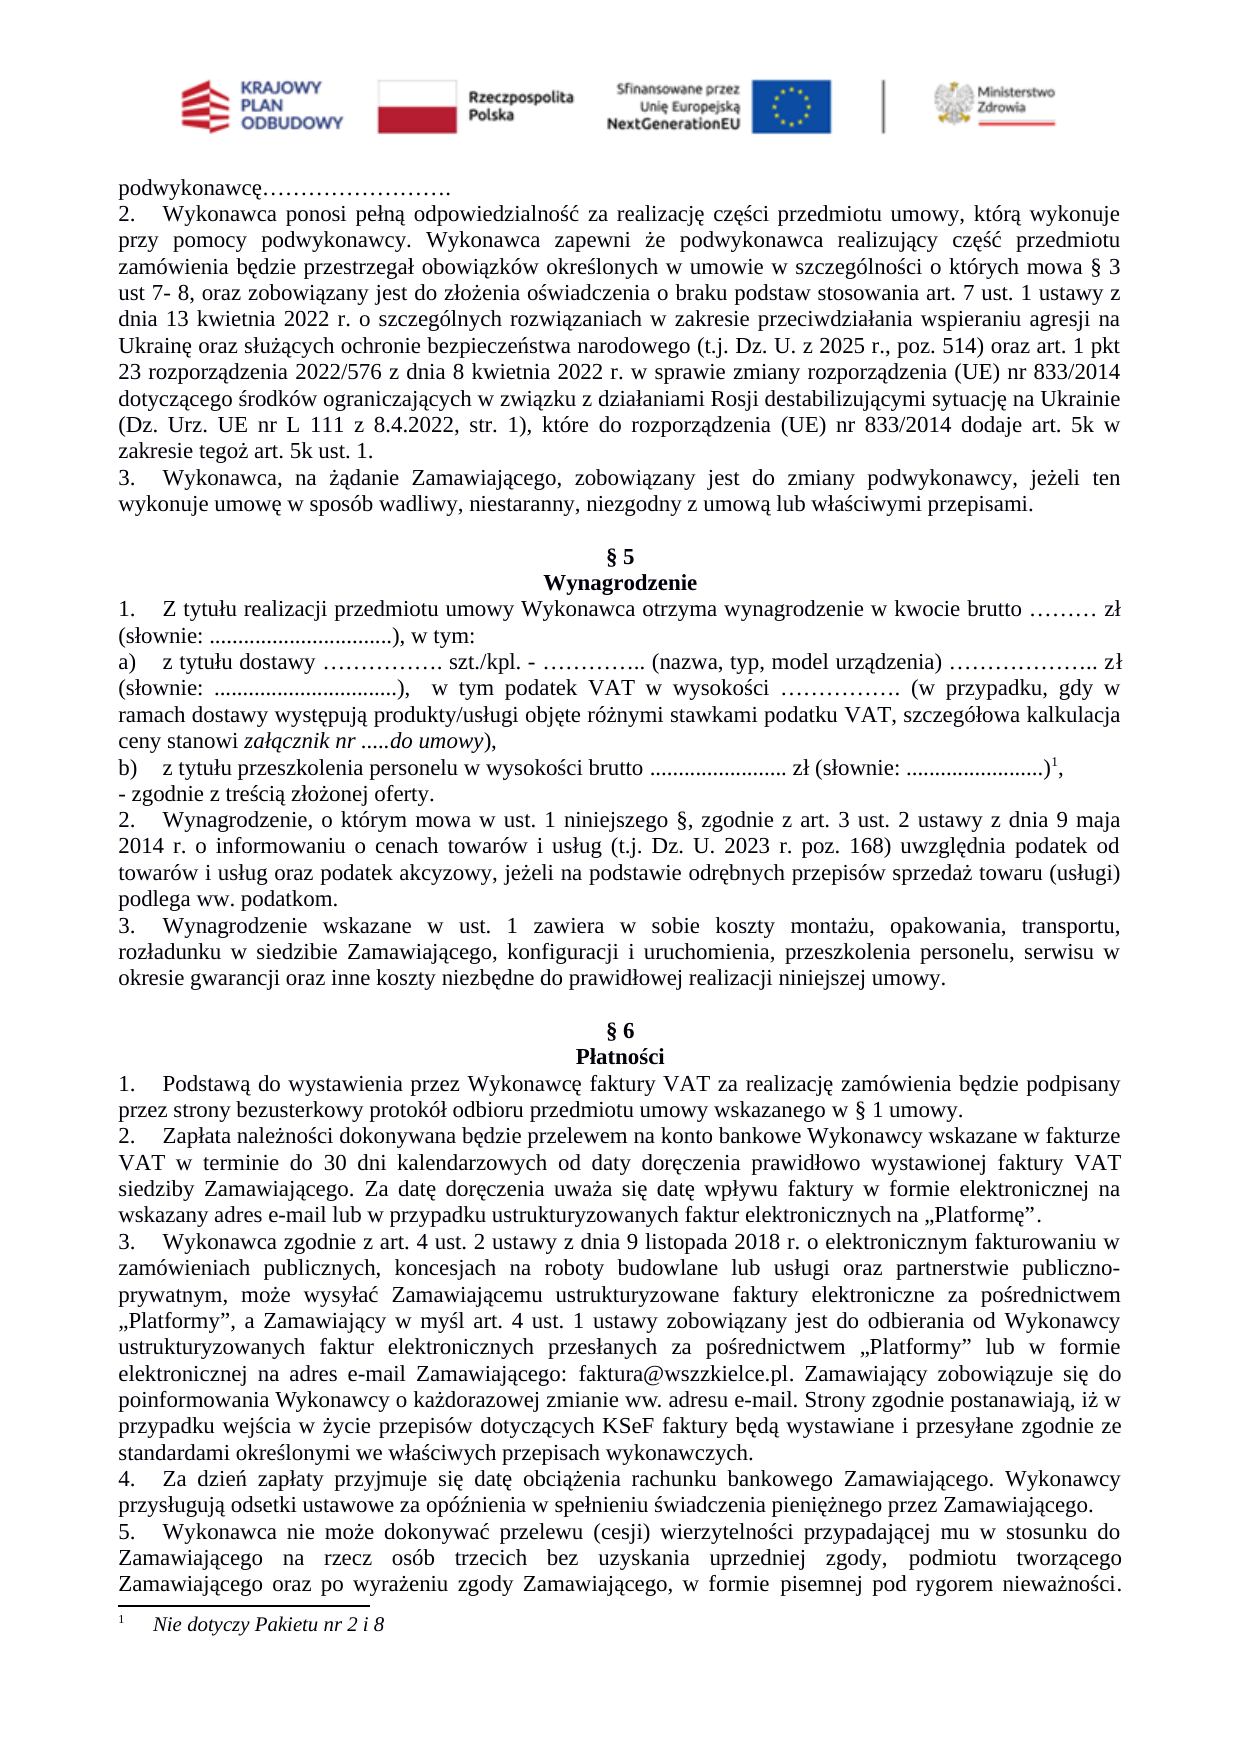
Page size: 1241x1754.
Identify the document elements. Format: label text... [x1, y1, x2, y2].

text - zgodnie z treścią złożonej oferty. [118, 780, 1122, 806]
list Za dzień zapłaty przyjmuje się datę obciążenia rachunku bankowego Zamawiającego. Wykonawcy przysługują odsetki ustawowe za opóźnienia w spełnieniu świadczenia pieniężnego przez Zamawiającego. [118, 1465, 1122, 1518]
list z tytułu przeszkolenia personelu w wysokości brutto ........................ zł (słownie: ........................), [118, 753, 1122, 780]
text Płatności [118, 1043, 1122, 1070]
list Wynagrodzenie wskazane w ust. 1 zawiera w sobie koszty montażu, opakowania, transportu, rozładunku w siedzibie Zamawiającego, konfiguracji i uruchomienia, przeszkolenia personelu, serwisu w okresie gwarancji oraz inne koszty niezbędne do prawidłowej realizacji niniejszej umowy. [118, 912, 1122, 991]
list z tytułu dostawy ……………. szt./kpl. - ………….. (nazwa, typ, model urządzenia) ……………….. zł (słownie: ................................), w tym podatek VAT w wysokości ……………. (w przypadku, gdy w ramach dostawy występują produkty/usługi objęte różnymi stawkami podatku VAT, szczegółowa kalkulacja ceny stanowi załącznik nr .....do umowy), [118, 648, 1122, 753]
list Wykonawca zgodnie z art. 4 ust. 2 ustawy z dnia 9 listopada 2018 r. o elektronicznym fakturowaniu w zamówieniach publicznych, koncesjach na roboty budowlane lub usługi oraz partnerstwie publiczno- prywatnym, może wysyłać Zamawiającemu ustrukturyzowane faktury elektroniczne za pośrednictwem „Platformy”, a Zamawiający w myśl art. 4 ust. 1 ustawy zobowiązany jest do odbierania od Wykonawcy ustrukturyzowanych faktur elektronicznych przesłanych za pośrednictwem „Platformy” lub w formie elektronicznej na adres e-mail Zamawiającego: faktura@wszzkielce.pl. Zamawiający zobowiązuje się do poinformowania Wykonawcy o każdorazowej zmianie ww. adresu e-mail. Strony zgodnie postanawiają, iż w przypadku wejścia w życie przepisów dotyczących KSeF faktury będą wystawiane i przesyłane zgodnie ze standardami określonymi we właściwych przepisach wykonawczych. [118, 1228, 1122, 1465]
list Podstawą do wystawienia przez Wykonawcę faktury VAT za realizację zamówienia będzie podpisany przez strony bezusterkowy protokół odbioru przedmiotu umowy wskazanego w § 1 umowy. [118, 1070, 1122, 1122]
picture [167, 59, 1074, 150]
text § 5 [118, 543, 1122, 569]
list Wykonawca, na żądanie Zamawiającego, zobowiązany jest do zmiany podwykonawcy, jeżeli ten wykonuje umowę w sposób wadliwy, niestaranny, niezgodny z umową lub właściwymi przepisami. [118, 464, 1122, 516]
list Zapłata należności dokonywana będzie przelewem na konto bankowe Wykonawcy wskazane w fakturze VAT w terminie do 30 dni kalendarzowych od daty doręczenia prawidłowo wystawionej faktury VAT siedziby Zamawiającego. Za datę doręczenia uważa się datę wpływu faktury w formie elektronicznej na wskazany adres e-mail lub w przypadku ustrukturyzowanych faktur elektronicznych na „Platformę”. [118, 1122, 1122, 1228]
list Wykonawca ponosi pełną odpowiedzialność za realizację części przedmiotu umowy, którą wykonuje przy pomocy podwykonawcy. Wykonawca zapewni że podwykonawca realizujący część przedmiotu zamówienia będzie przestrzegał obowiązków określonych w umowie w szczególności o których mowa § 3 ust 7- 8, oraz zobowiązany jest do złożenia oświadczenia o braku podstaw stosowania art. 7 ust. 1 ustawy z dnia 13 kwietnia 2022 r. o szczególnych rozwiązaniach w zakresie przeciwdziałania wspieraniu agresji na Ukrainę oraz służących ochronie bezpieczeństwa narodowego (t.j. Dz. U. z 2025 r., poz. 514) oraz art. 1 pkt 23 rozporządzenia 2022/576 z dnia 8 kwietnia 2022 r. w sprawie zmiany rozporządzenia (UE) nr 833/2014 dotyczącego środków ograniczających w związku z działaniami Rosji destabilizującymi sytuację na Ukrainie (Dz. Urz. UE nr L 111 z 8.4.2022, str. 1), które do rozporządzenia (UE) nr 833/2014 dodaje art. 5k w zakresie tegoż art. 5k ust. 1. [118, 200, 1122, 464]
list Wynagrodzenie, o którym mowa w ust. 1 niniejszego §, zgodnie z art. 3 ust. 2 ustawy z dnia 9 maja 2014 r. o informowaniu o cenach towarów i usług (t.j. Dz. U. 2023 r. poz. 168) uwzględnia podatek od towarów i usług oraz podatek akcyzowy, jeżeli na podstawie odrębnych przepisów sprzedaż towaru (usługi) podlega ww. podatkom. [118, 806, 1122, 912]
text Wynagrodzenie [118, 569, 1122, 595]
text § 6 [118, 1017, 1122, 1043]
list Z tytułu realizacji przedmiotu umowy Wykonawca otrzyma wynagrodzenie w kwocie brutto ……… zł (słownie: ................................), w tym: [118, 595, 1122, 648]
